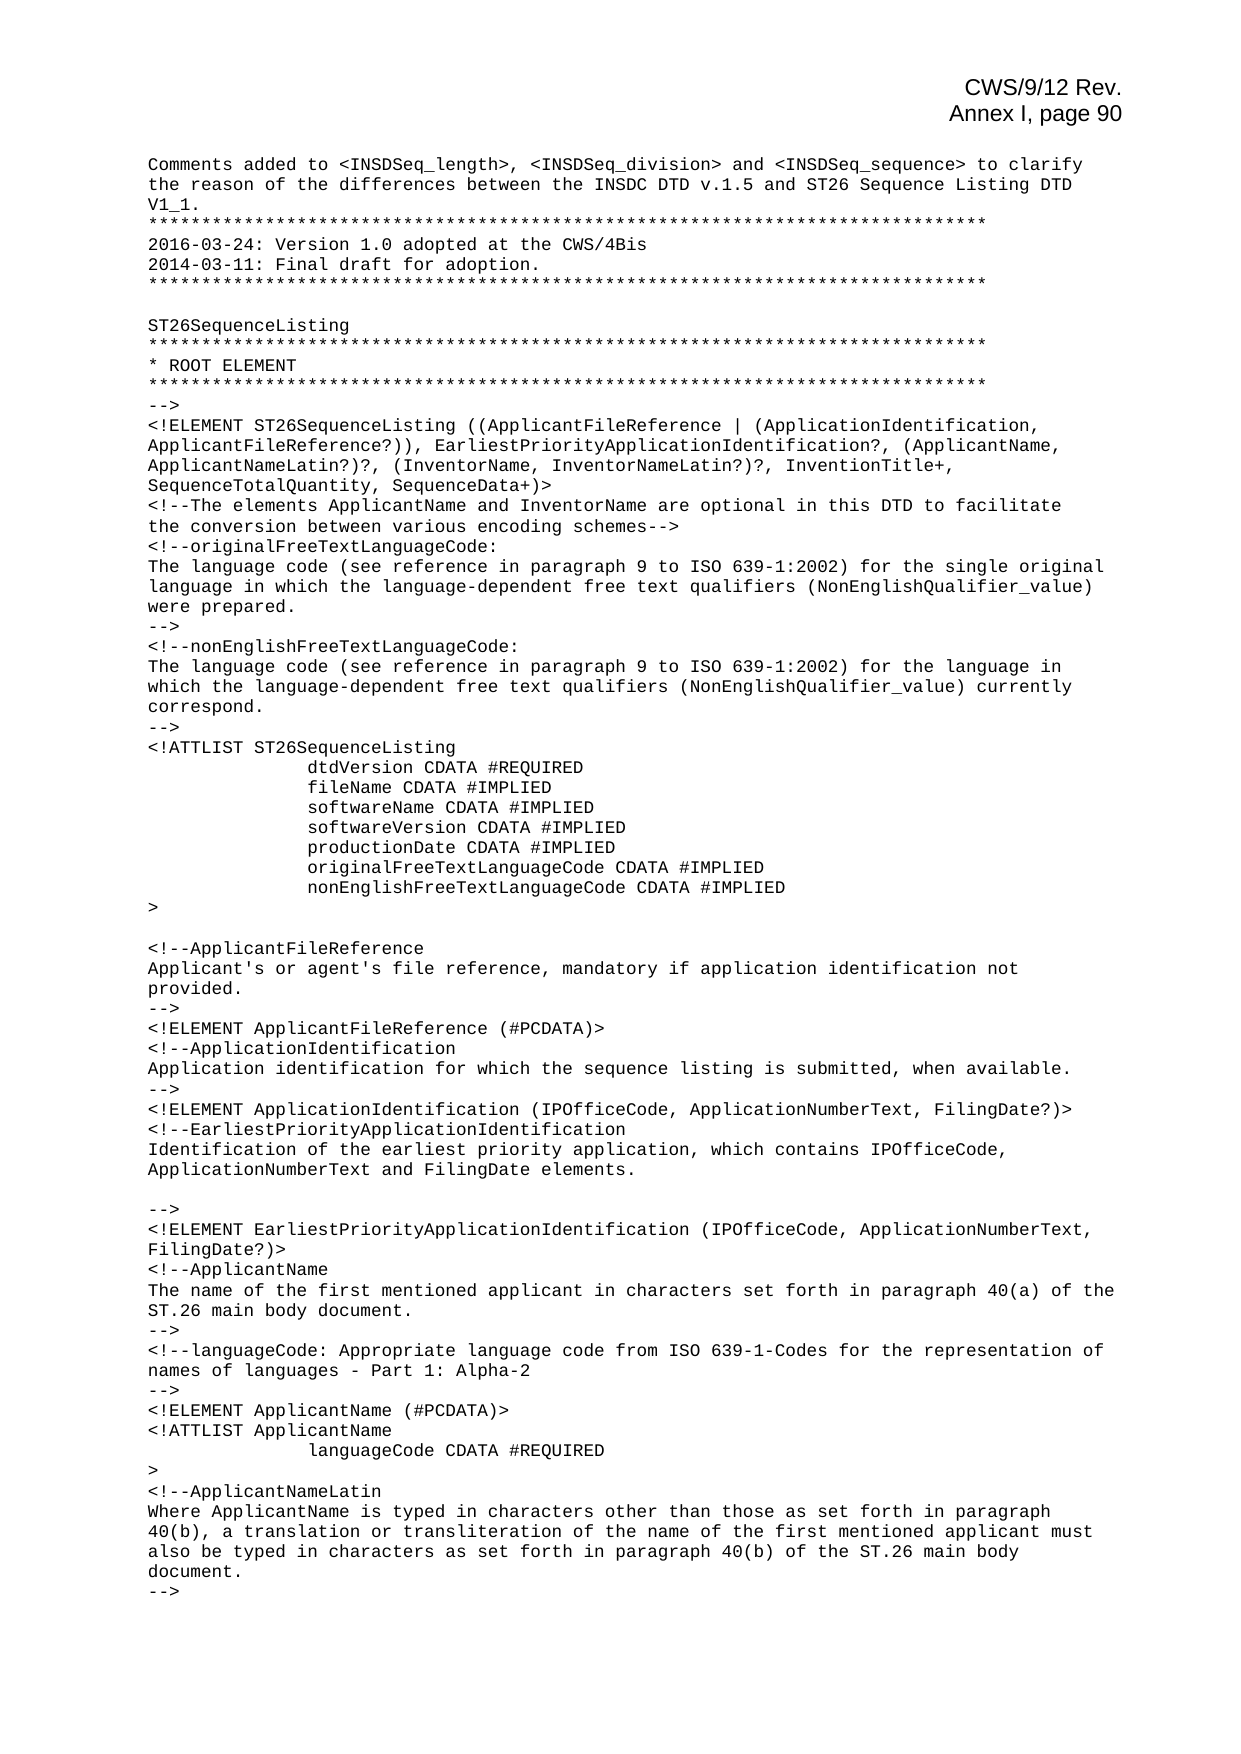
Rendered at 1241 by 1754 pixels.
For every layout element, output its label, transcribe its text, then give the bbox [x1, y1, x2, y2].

text Application identification for which the sequence listing is submitted, when available. [148, 1060, 1122, 1080]
text The language code (see reference in paragraph 9 to ISO 639-1:2002) for the language in which the language-dependent free text qualifiers (NonEnglishQualifier_value) currently correspond. [148, 658, 1122, 718]
text the conversion between various encoding schemes--> [148, 517, 1122, 537]
text --> [148, 1201, 1122, 1221]
text --> [148, 1382, 1122, 1402]
text <!--languageCode: Appropriate language code from ISO 639-1-Codes for the representation of names of languages - Part 1: Alpha-2 [148, 1341, 1122, 1382]
text <!--ApplicantNameLatin [148, 1482, 1122, 1502]
text softwareName CDATA #IMPLIED [148, 799, 1122, 819]
text ******************************************************************************* [148, 336, 1122, 356]
text productionDate CDATA #IMPLIED [148, 839, 1122, 859]
text 2014-03-11: Final draft for adoption. [148, 256, 1122, 276]
text Applicant's or agent's file reference, mandatory if application identification not provided. [148, 959, 1122, 1000]
text <!ATTLIST ST26SequenceListing [148, 738, 1122, 758]
text --> [148, 1321, 1122, 1341]
text <!--The elements ApplicantName and InventorName are optional in this DTD to facilitate [148, 497, 1122, 517]
text <!ELEMENT ApplicantName (#PCDATA)> [148, 1402, 1122, 1422]
text * ROOT ELEMENT [148, 356, 1122, 376]
text languageCode CDATA #REQUIRED [148, 1442, 1122, 1462]
text <!--ApplicantFileReference [148, 939, 1122, 959]
text <!ELEMENT EarliestPriorityApplicationIdentification (IPOfficeCode, ApplicationNumberText, FilingDate?)> [148, 1221, 1122, 1261]
text <!ELEMENT ApplicantFileReference (#PCDATA)> [148, 1020, 1122, 1040]
text ******************************************************************************* [148, 216, 1122, 236]
text > [148, 1462, 1122, 1482]
text ST26SequenceListing [148, 316, 1122, 336]
text originalFreeTextLanguageCode CDATA #IMPLIED [148, 859, 1122, 879]
text --> [148, 718, 1122, 738]
text nonEnglishFreeTextLanguageCode CDATA #IMPLIED [148, 879, 1122, 899]
text --> [148, 397, 1122, 417]
text <!--originalFreeTextLanguageCode: [148, 537, 1122, 557]
text fileName CDATA #IMPLIED [148, 778, 1122, 799]
text <!--ApplicationIdentification [148, 1040, 1122, 1060]
text Comments added to <INSDSeq_length>, <INSDSeq_division> and <INSDSeq_sequence> to clarify the reason of the differences between the INSDC DTD v.1.5 and ST26 Sequence Listing DTD V1_1. [148, 155, 1122, 216]
text ******************************************************************************* [148, 276, 1122, 296]
text Where ApplicantName is typed in characters other than those as set forth in paragraph 40(b), a translation or transliteration of the name of the first mentioned applicant must also be typed in characters as set forth in paragraph 40(b) of the ST.26 main body document. [148, 1502, 1122, 1583]
text <!ELEMENT ST26SequenceListing ((ApplicantFileReference | (ApplicationIdentification, ApplicantFileReference?)), EarliestPriorityApplicationIdentification?, (ApplicantName, ApplicantNameLatin?)?, (InventorName, InventorNameLatin?)?, InventionTitle+, SequenceTotalQuantity, SequenceData+)> [148, 417, 1122, 497]
text ******************************************************************************* [148, 376, 1122, 397]
text 2016-03-24: Version 1.0 adopted at the CWS/4Bis [148, 236, 1122, 256]
text The language code (see reference in paragraph 9 to ISO 639-1:2002) for the single original language in which the language-dependent free text qualifiers (NonEnglishQualifier_value) were prepared. [148, 557, 1122, 618]
text --> [148, 1583, 1122, 1603]
text <!--nonEnglishFreeTextLanguageCode: [148, 638, 1122, 658]
text <!ELEMENT ApplicationIdentification (IPOfficeCode, ApplicationNumberText, FilingDate?)> [148, 1100, 1122, 1120]
text The name of the first mentioned applicant in characters set forth in paragraph 40(a) of the ST.26 main body document. [148, 1281, 1122, 1321]
text Identification of the earliest priority application, which contains IPOfficeCode, ApplicationNumberText and FilingDate elements. [148, 1140, 1122, 1181]
text dtdVersion CDATA #REQUIRED [148, 758, 1122, 778]
text softwareVersion CDATA #IMPLIED [148, 819, 1122, 839]
text <!--EarliestPriorityApplicationIdentification [148, 1120, 1122, 1140]
text --> [148, 618, 1122, 638]
text <!--ApplicantName [148, 1261, 1122, 1281]
text --> [148, 1080, 1122, 1100]
text <!ATTLIST ApplicantName [148, 1422, 1122, 1442]
text > [148, 899, 1122, 919]
text --> [148, 1000, 1122, 1020]
